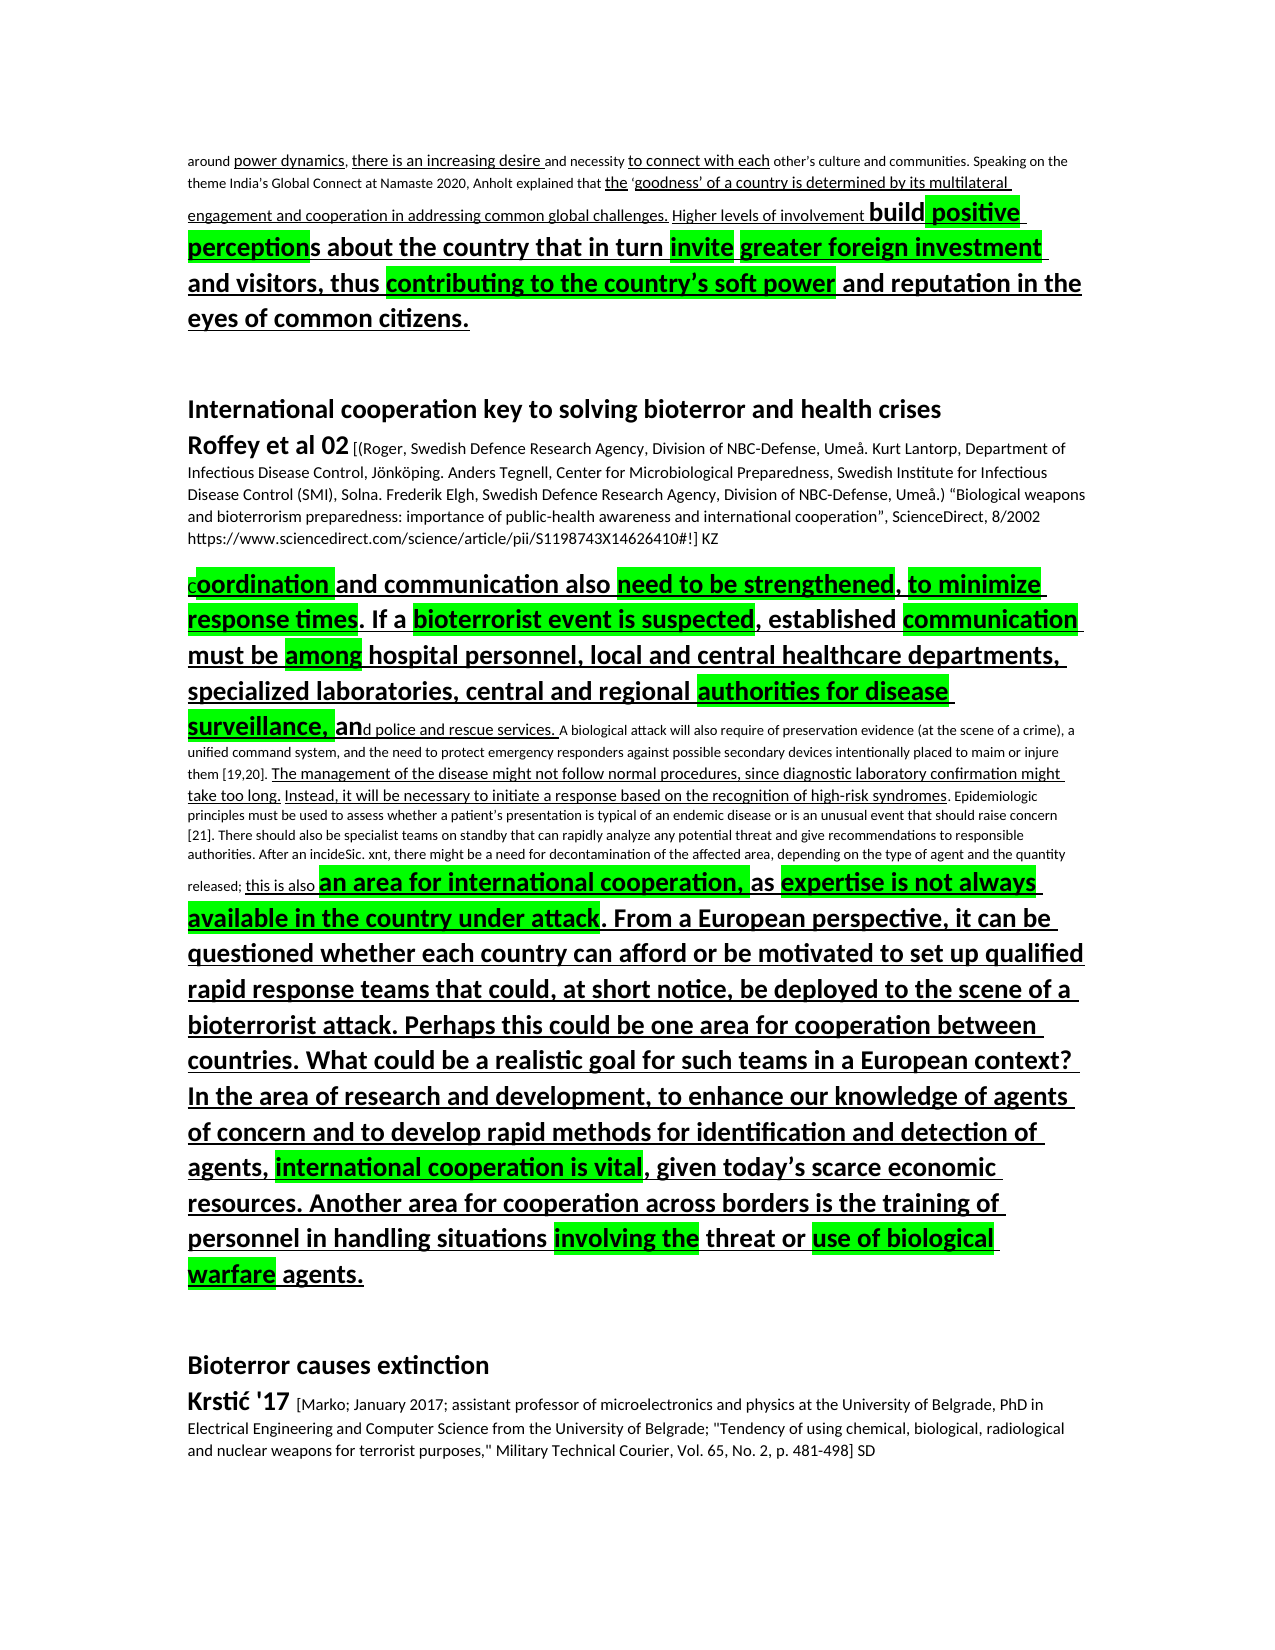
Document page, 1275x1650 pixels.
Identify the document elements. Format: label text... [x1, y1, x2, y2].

text Coordination and communication also need to be strengthened, to minimize response times. If a bioterrorist event is suspected, established communication must be among hospital personnel, local and central healthcare departments, specialized laboratories, central and regional authorities for disease surveillance, and police and rescue services. A biological attack will also require of preservation evidence (at the scene of a crime), a unified command system, and the need to protect emergency responders against possible secondary devices intentionally placed to maim or injure them [19,20]. The management of the disease might not follow normal procedures, since diagnostic laboratory confirmation might take too long. Instead, it will be necessary to initiate a response based on the recognition of high-risk syndromes. Epidemiologic principles must be used to assess whether a patient’s presentation is typical of an endemic disease or is an unusual event that should raise concern [21]. There should also be specialist teams on standby that can rapidly analyze any potential threat and give recommendations to responsible authorities. After an incideSic. xnt, there might be a need for decontamination of the affected area, depending on the type of agent and the quantity released; this is also an area for international cooperation, as expertise is not always available in the country under attack. From a European perspective, it can be questioned whether each country can afford or be motivated to set up qualified rapid response teams that could, at short notice, be deployed to the scene of a bioterrorist attack. Perhaps this could be one area for cooperation between countries. What could be a realistic goal for such teams in a European context? In the area of research and development, to enhance our knowledge of agents of concern and to develop rapid methods for identification and detection of agents, international cooperation is vital, given today’s scarce economic resources. Another area for cooperation across borders is the training of personnel in handling situations involving the threat or use of biological warfare agents. [187, 567, 1087, 1290]
subtitle International cooperation key to solving bioterror and health crises [187, 392, 1087, 426]
text Roffey et al 02 [(Roger, Swedish Defence Research Agency, Division of NBC-Defense, Umeå. Kurt Lantorp, Department of Infectious Disease Control, Jönköping. Anders Tegnell, Center for Microbiological Preparedness, Swedish Institute for Infectious Disease Control (SMI), Solna. Frederik Elgh, Swedish Defence Research Agency, Division of NBC-Defense, Umeå.) “Biological weapons and bioterrorism preparedness: importance of public-health awareness and international cooperation”, ScienceDirect, 8/2002 https://www.sciencedirect.com/science/article/pii/S1198743X14626410#!] KZ [187, 428, 1087, 549]
subtitle Bioterror causes extinction [187, 1348, 1087, 1381]
text Krstić '17 [Marko; January 2017; assistant professor of microelectronics and physics at the University of Belgrade, PhD in Electrical Engineering and Computer Science from the University of Belgrade; "Tendency of using chemical, biological, radiological and nuclear weapons for terrorist purposes," Military Technical Courier, Vol. 65, No. 2, p. 481-498] SD [187, 1384, 1087, 1461]
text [187, 150, 1087, 335]
